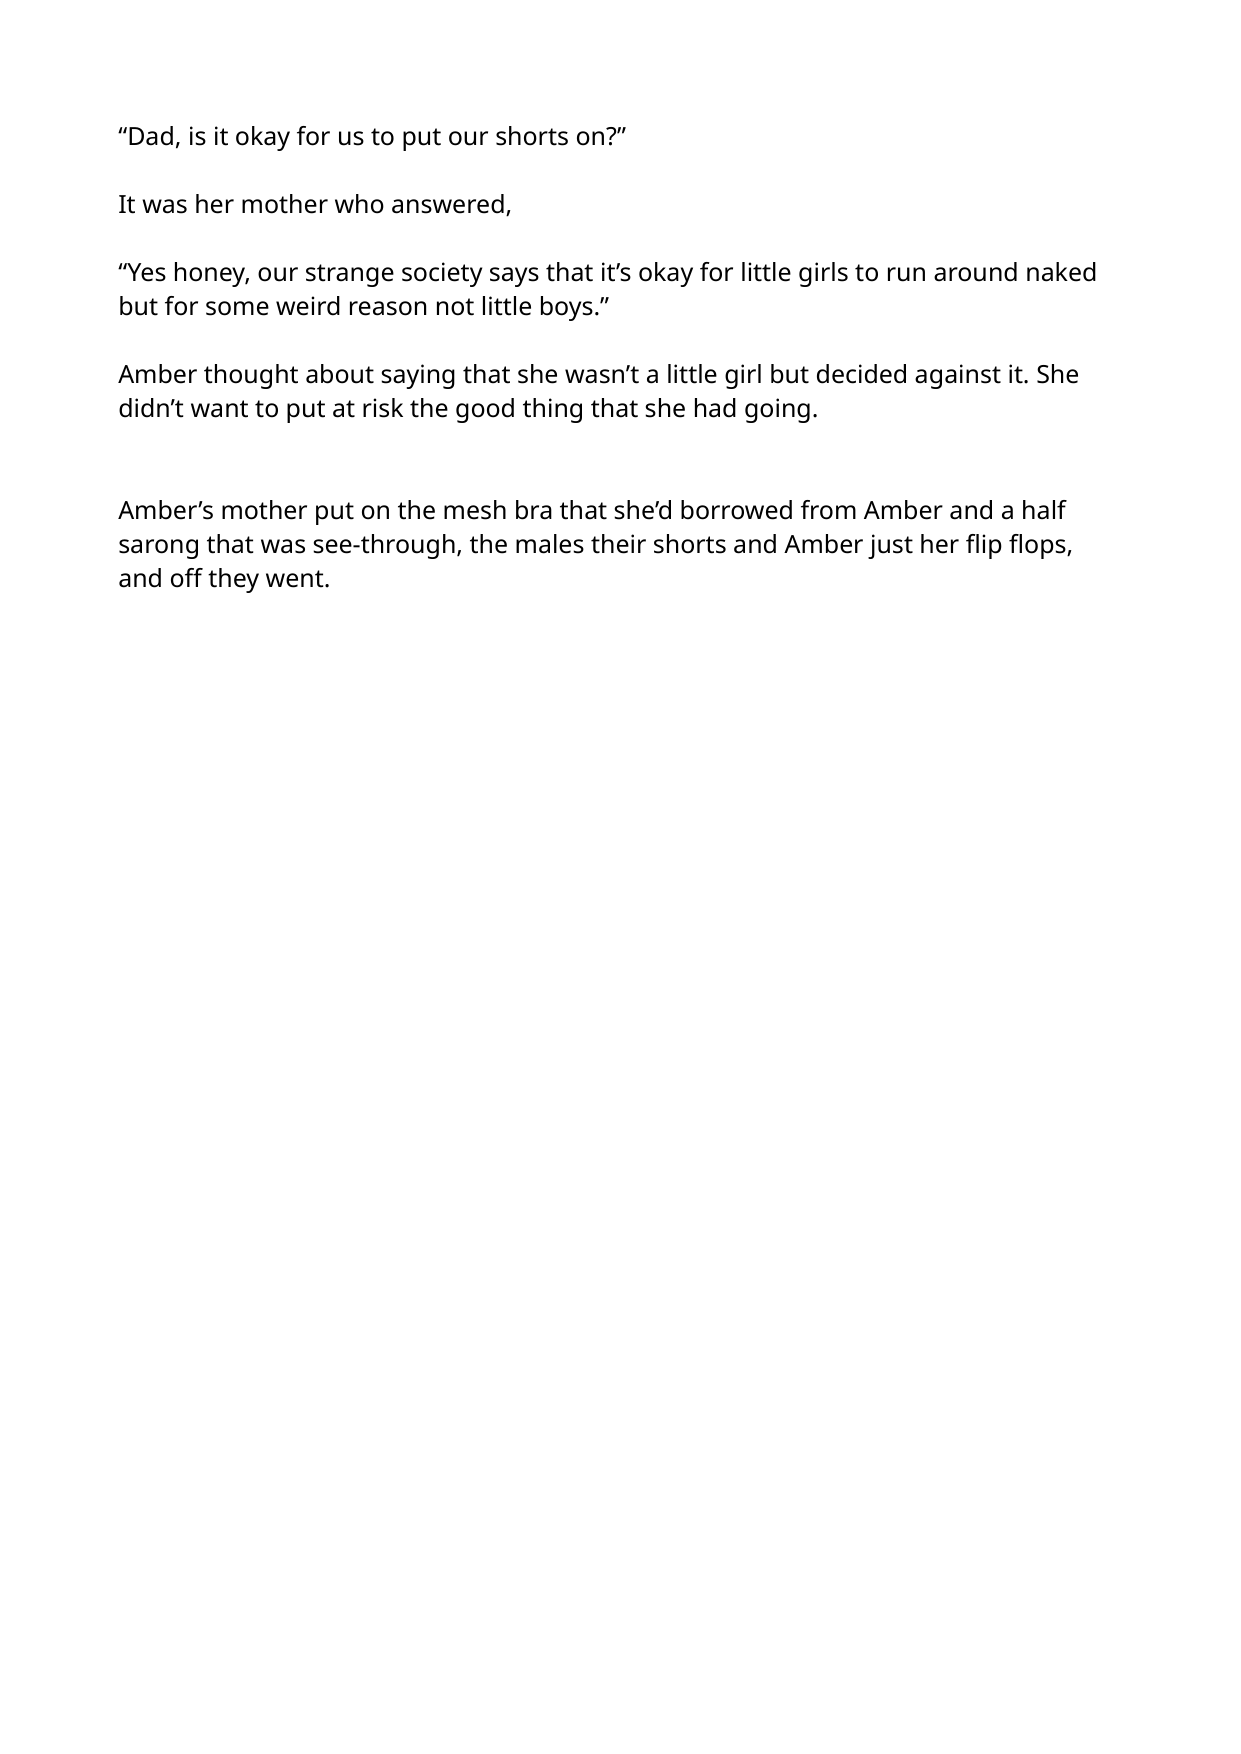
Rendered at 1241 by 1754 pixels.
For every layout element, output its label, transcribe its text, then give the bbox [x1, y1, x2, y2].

text It was her mother who answered, [118, 186, 1122, 220]
text “Yes honey, our strange society says that it’s okay for little girls to run around naked but for some weird reason not little boys.” [118, 254, 1122, 322]
text “Dad, is it okay for us to put our shorts on?” [118, 118, 1122, 152]
text Amber thought about saying that she wasn’t a little girl but decided against it. She didn’t want to put at risk the good thing that she had going. [118, 357, 1122, 425]
text Amber’s mother put on the mesh bra that she’d borrowed from Amber and a half sarong that was see-through, the males their shorts and Amber just her flip flops, and off they went. [118, 493, 1122, 595]
